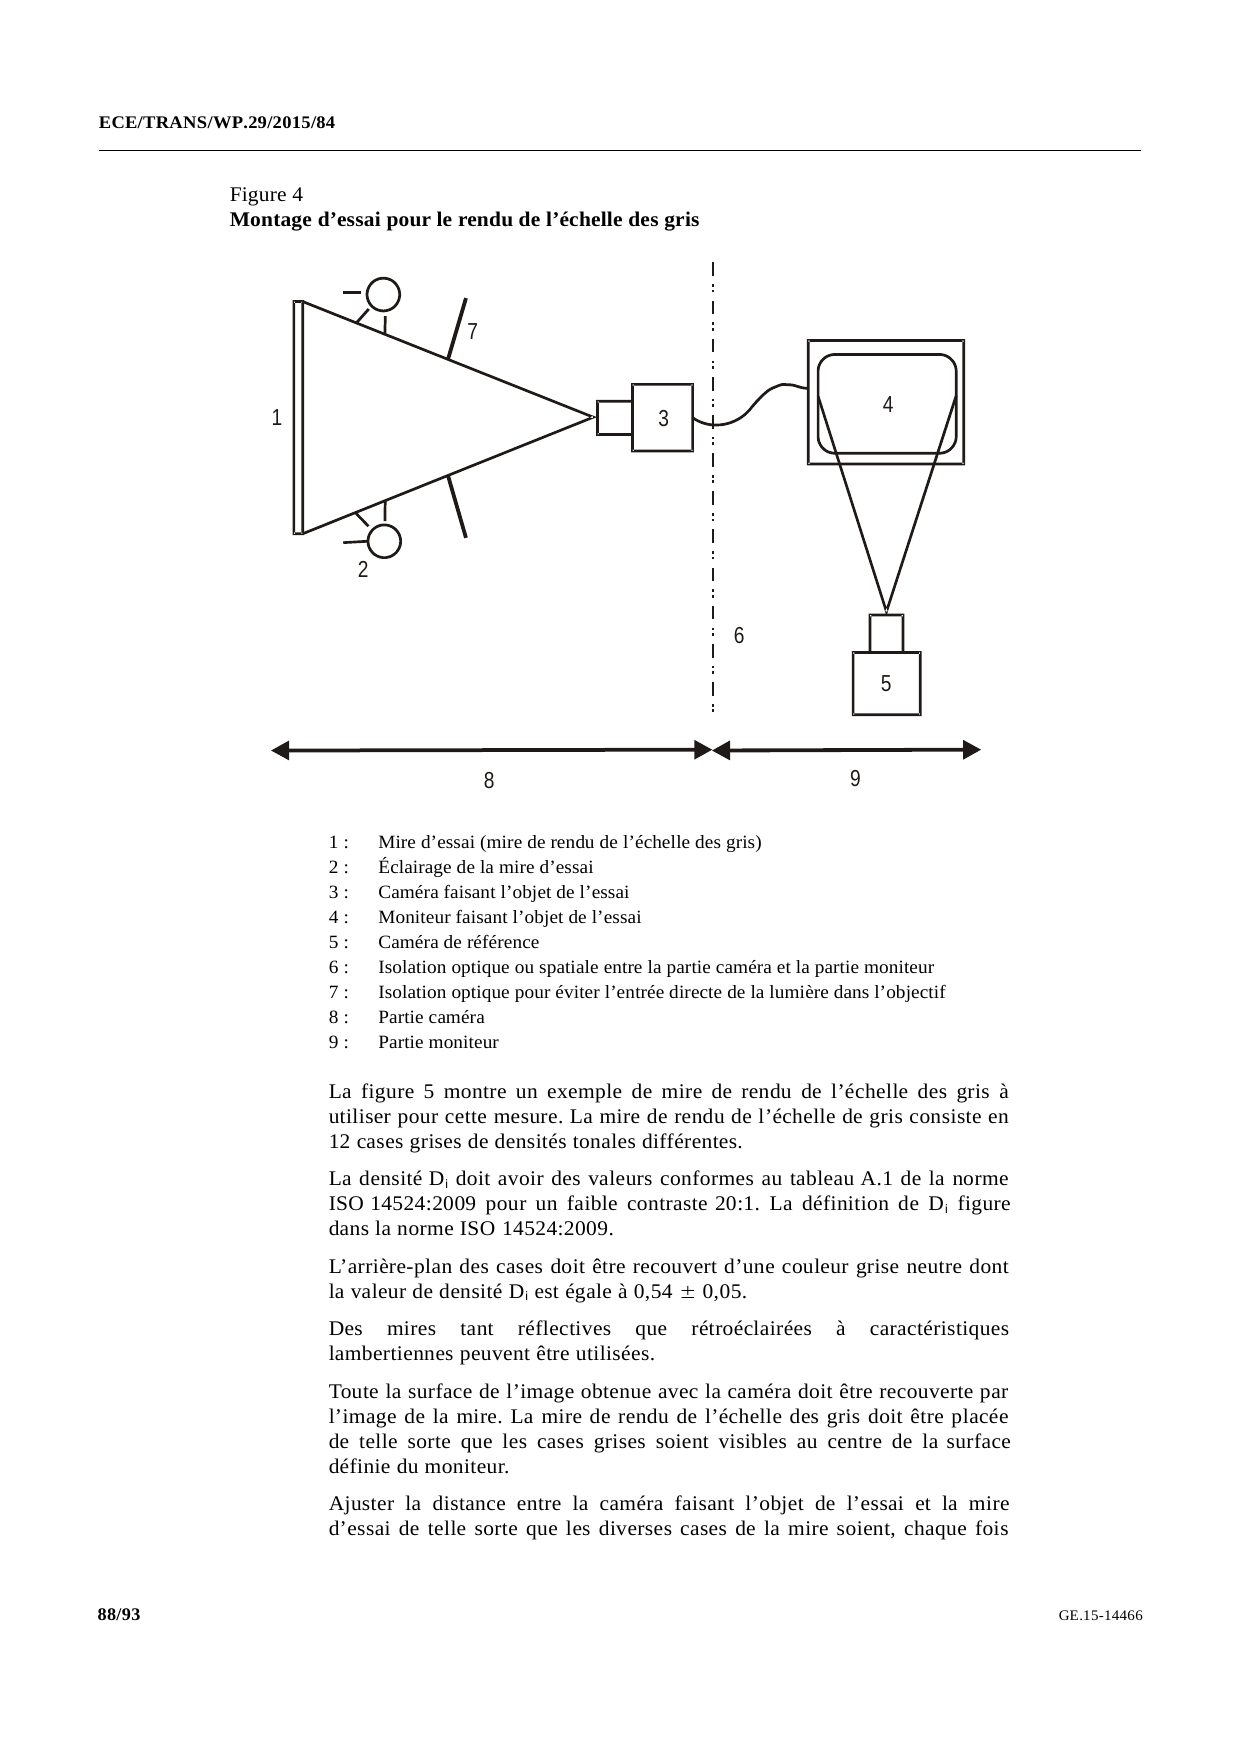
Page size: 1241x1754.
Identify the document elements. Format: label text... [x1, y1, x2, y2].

text 1 : Mire d’essai (mire de rendu de l’échelle des gris) [229, 828, 1011, 853]
text Toute la surface de l’image obtenue avec la caméra doit être recouverte par l’image de la mire. La mire de rendu de l’échelle des gris doit être placée de telle sorte que les cases grises soient visibles au centre de la surface définie du moniteur. [229, 1378, 1011, 1478]
text 4 : Moniteur faisant l’objet de l’essai [229, 903, 1011, 928]
text 8 : Partie caméra [229, 1003, 1011, 1028]
text L’arrière-plan des cases doit être recouvert d’une couleur grise neutre dont la valeur de densité Di est égale à 0,54 0,05. [229, 1253, 1011, 1303]
text 5 : Caméra de référence [229, 928, 1011, 953]
text 6 : Isolation optique ou spatiale entre la partie caméra et la partie moniteur [229, 953, 1011, 978]
text 3 : Caméra faisant l’objet de l’essai [229, 878, 1011, 903]
text Des mires tant réflectives que rétroéclairées à caractéristiques lambertiennes peuvent être utilisées. [229, 1316, 1011, 1366]
text La densité Di doit avoir des valeurs conformes au tableau A.1 de la norme ISO 14524:2009 pour un faible contraste 20:1. La définition de Di figure dans la norme ISO 14524:2009. [229, 1166, 1011, 1241]
text 7 : Isolation optique pour éviter l’entrée directe de la lumière dans l’objectif [229, 978, 1011, 1003]
text La figure 5 montre un exemple de mire de rendu de l’échelle des gris à utiliser pour cette mesure. La mire de rendu de l’échelle de gris consiste en 12 cases grises de densités tonales différentes. [229, 1078, 1011, 1153]
text Figure 4 Montage d’essai pour le rendu de l’échelle des gris [97, 181, 1011, 231]
text 9 : Partie moniteur [229, 1028, 1011, 1053]
text 2 : Éclairage de la mire d’essai [229, 853, 1011, 878]
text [229, 1491, 1011, 1541]
